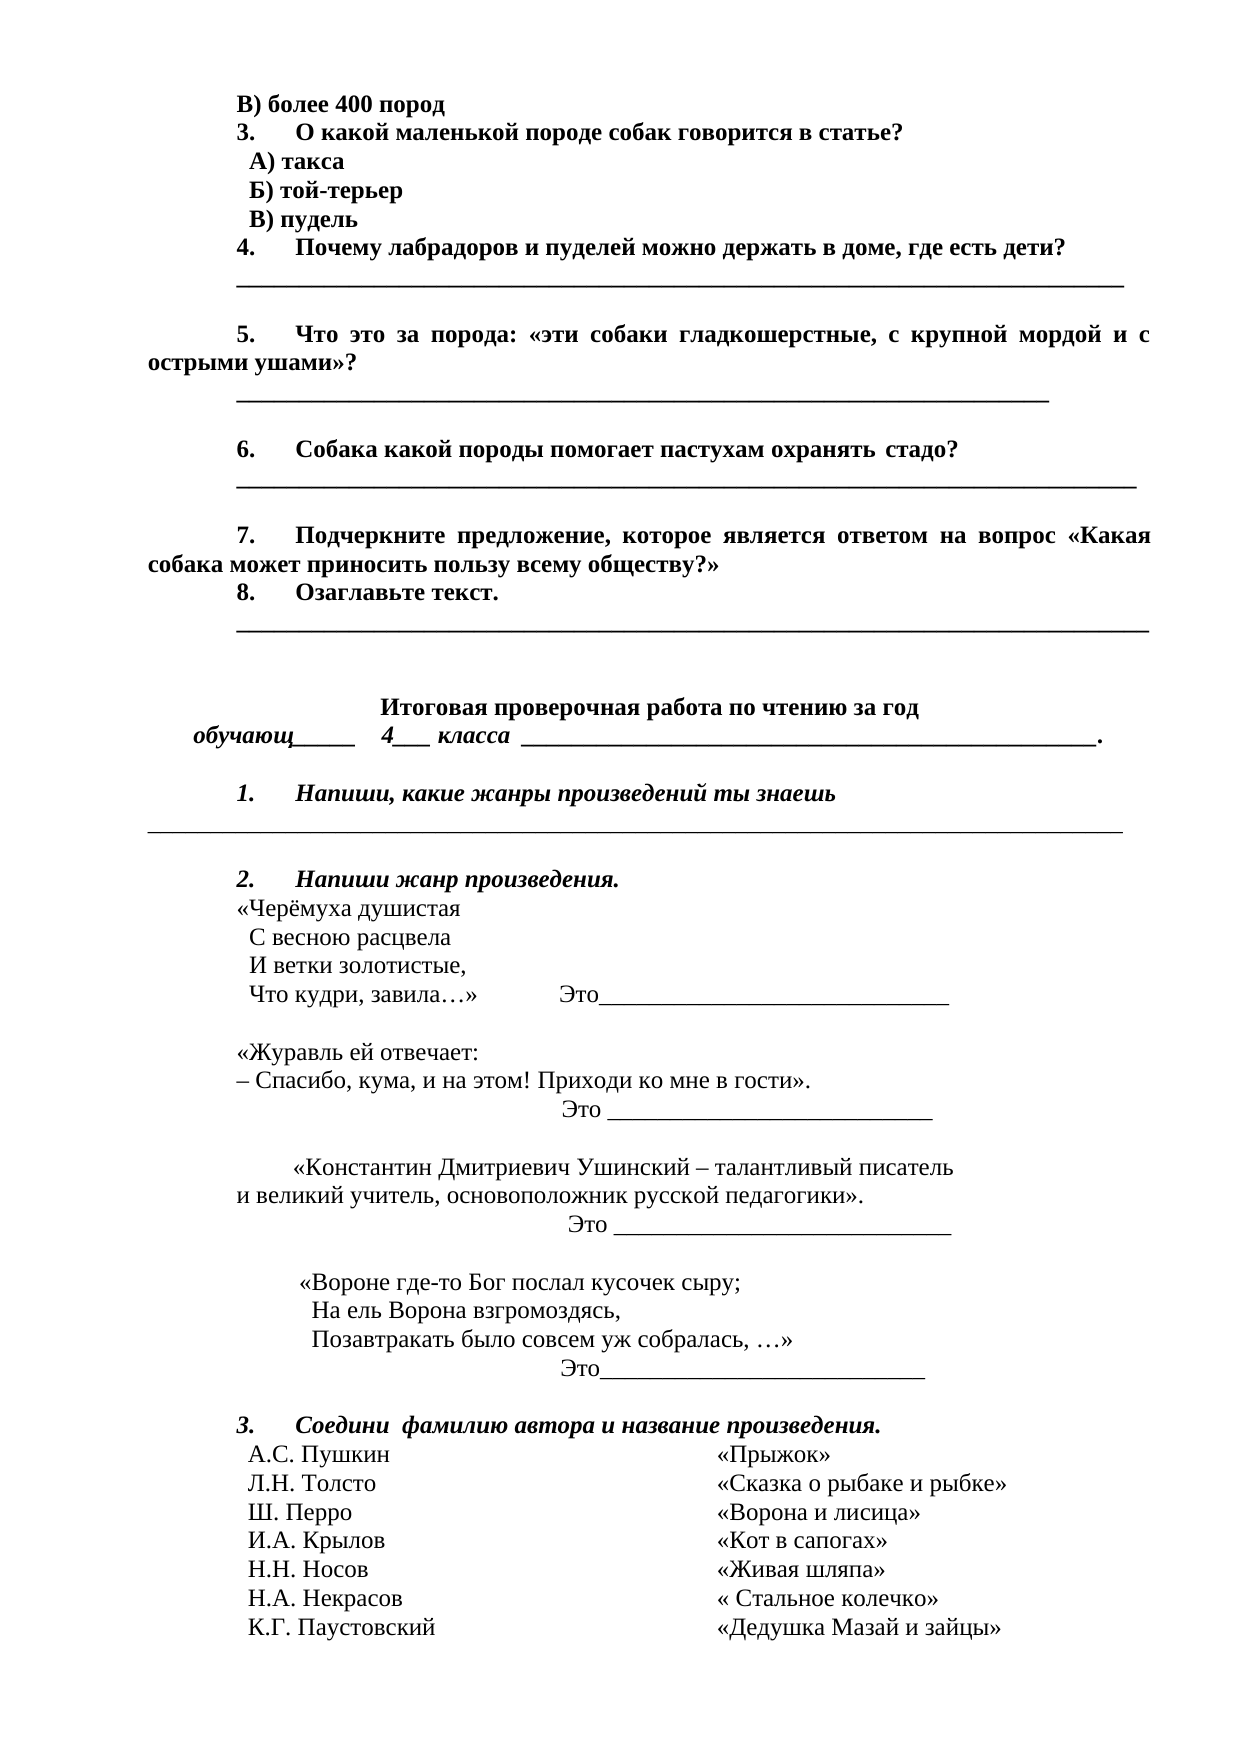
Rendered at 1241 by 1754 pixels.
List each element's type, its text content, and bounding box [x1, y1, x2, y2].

text обучающ_____ 4___ класса ______________________________________________. [148, 720, 1152, 749]
text Итоговая проверочная работа по чтению за год [148, 692, 1152, 720]
text Это__________________________ [148, 1353, 1152, 1382]
text В) более 400 пород [148, 89, 1152, 117]
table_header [148, 1439, 617, 1665]
text 6. Собака какой породы помогает пастухам охранять стадо? [148, 434, 1152, 462]
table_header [617, 1439, 1148, 1665]
text С весною расцвела [148, 922, 1152, 950]
text 8. Озаглавьте текст. [148, 577, 1152, 606]
list Соедини фамилию автора и название произведения. [148, 1410, 1152, 1439]
text «Вороне где-то Бог послал кусочек сыру; [148, 1267, 1152, 1295]
text 7. Подчеркните предложение, которое является ответом на вопрос «Какая собака может приносить пользу всему обществу?» [148, 520, 1152, 577]
text _________________________________________________________________________ [148, 606, 1152, 635]
text Что кудри, завила…» Это____________________________ [148, 979, 1152, 1008]
list Напиши, какие жанры произведений ты знаешь ______________________________________________________________________________ [148, 778, 1152, 835]
text На ель Ворона взгромоздясь, [148, 1295, 1152, 1324]
text 4. Почему лабрадоров и пуделей можно держать в доме, где есть дети? [148, 232, 1152, 261]
text Это ___________________________ [148, 1209, 1152, 1238]
text И ветки золотистые, [148, 950, 1152, 979]
text _________________________________________________________________ [148, 376, 1152, 405]
text ________________________________________________________________________ [148, 462, 1152, 491]
text В) пудель [148, 204, 1152, 232]
text Б) той-терьер [148, 175, 1152, 204]
text 5. Что это за порода: «эти собаки гладкошерстные, с крупной мордой и с острыми ушами»? [148, 319, 1152, 376]
text «Черёмуха душистая [148, 893, 1152, 922]
list Напиши жанр произведения. [148, 864, 1152, 893]
text и великий учитель, основоположник русской педагогики». [148, 1180, 1152, 1209]
text _______________________________________________________________________ [148, 261, 1152, 290]
text 3. О какой маленькой породе собак говорится в статье? [148, 117, 1152, 146]
text Это __________________________ [148, 1094, 1152, 1123]
text «Журавль ей отвечает: [148, 1037, 1152, 1065]
text – Спасибо, кума, и на этом! Приходи ко мне в гости». [148, 1065, 1152, 1094]
text «Константин Дмитриевич Ушинский – талантливый писатель [148, 1152, 1152, 1180]
text Позавтракать было совсем уж собралась, …» [148, 1324, 1152, 1353]
text А) такса [148, 146, 1152, 175]
